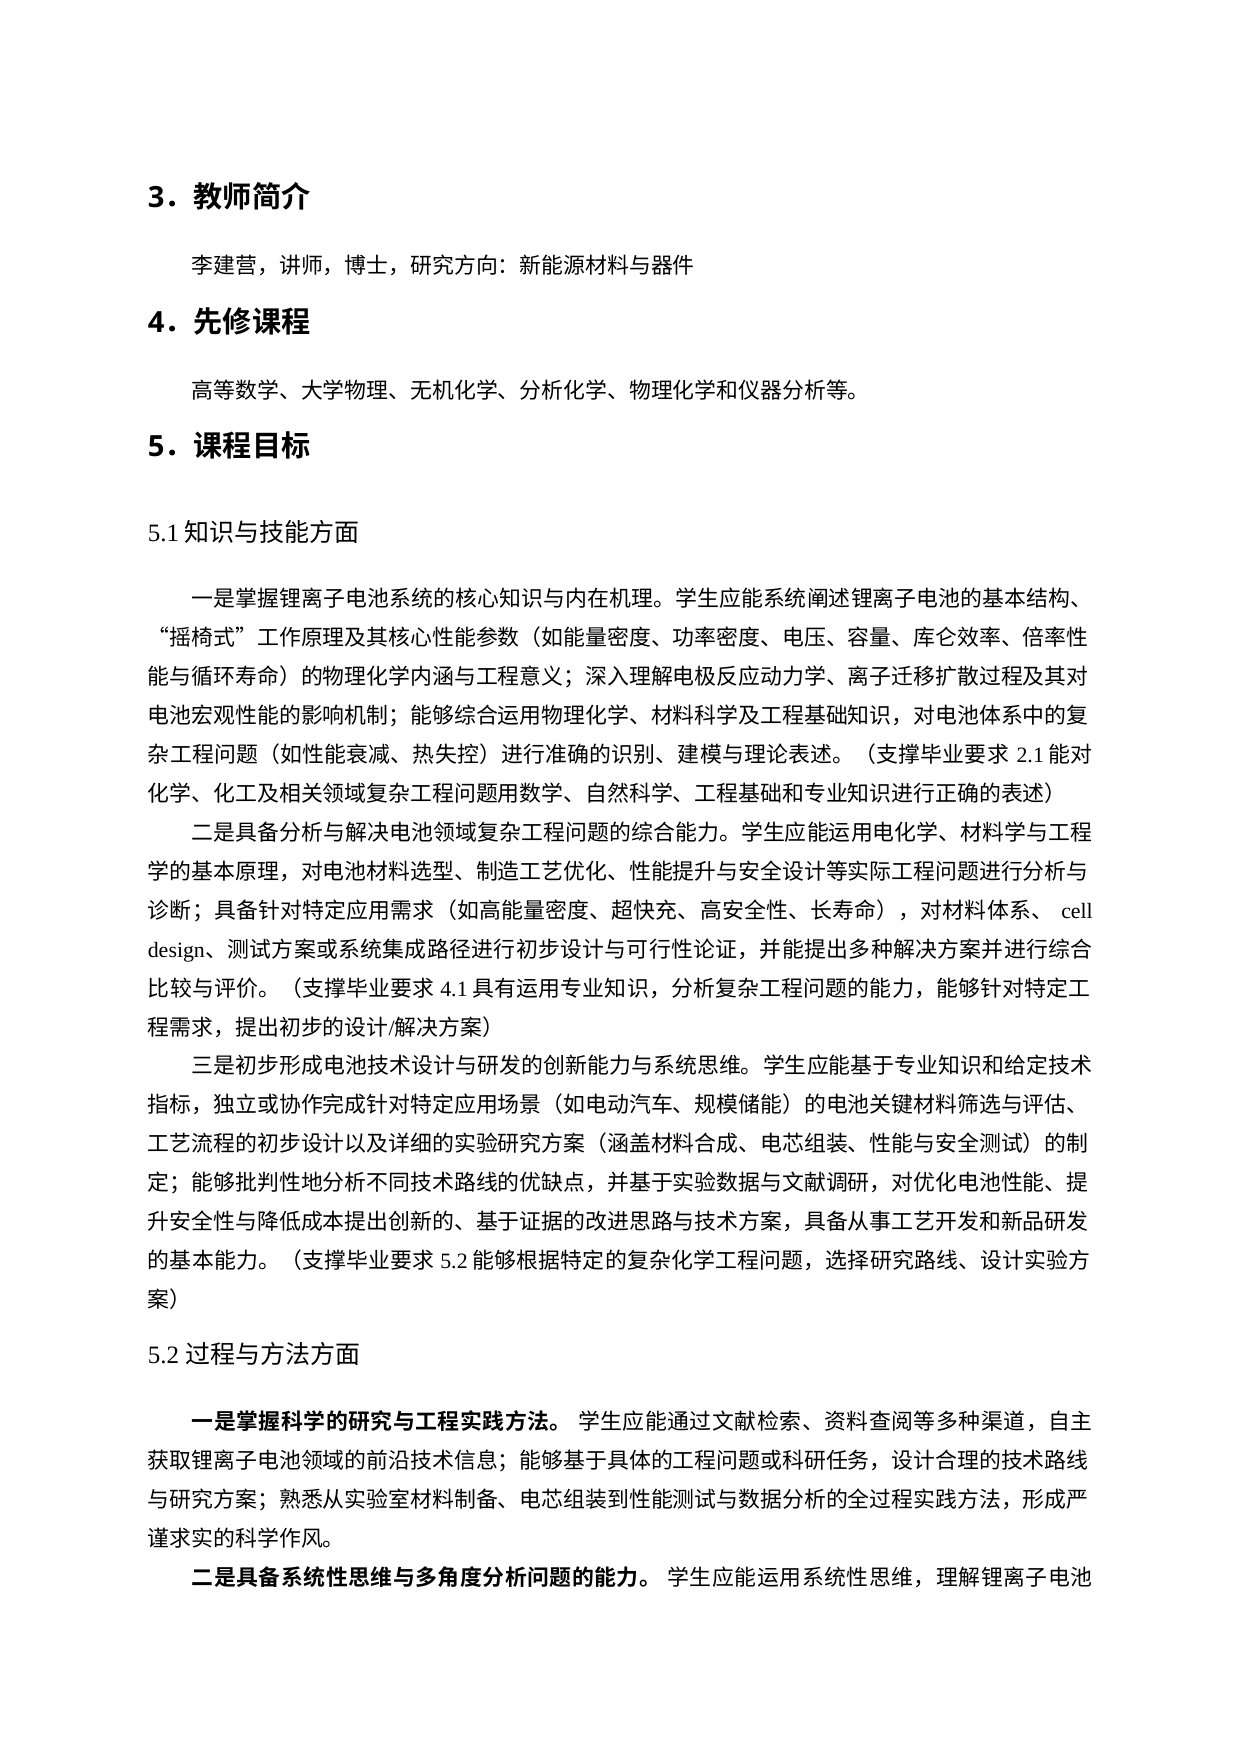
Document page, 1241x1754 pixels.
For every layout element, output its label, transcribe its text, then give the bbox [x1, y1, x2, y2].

text 三是初步形成电池技术设计与研发的创新能力与系统思维。学生应能基于专业知识和给定技术指标，独立或协作完成针对特定应用场景（如电动汽车、规模储能）的电池关键材料筛选与评估、工艺流程的初步设计以及详细的实验研究方案（涵盖材料合成、电芯组装、性能与安全测试）的制定；能够批判性地分析不同技术路线的优缺点，并基于实验数据与文献调研，对优化电池性能、提升安全性与降低成本提出创新的、基于证据的改进思路与技术方案，具备从事工艺开发和新品研发的基本能力。（支撑毕业要求5.2能够根据特定的复杂化学工程问题，选择研究路线、设计实验方案） [148, 1048, 1092, 1314]
subtitle 5．课程目标 [148, 412, 1092, 477]
subtitle 5.1知识与技能方面 [148, 498, 1092, 563]
subtitle 4．先修课程 [148, 287, 1092, 352]
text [148, 1559, 1092, 1592]
text 李建营，讲师，博士，研究方向：新能源材料与器件 [148, 248, 1092, 281]
text 一是掌握锂离子电池系统的核心知识与内在机理。学生应能系统阐述锂离子电池的基本结构、“摇椅式”工作原理及其核心性能参数（如能量密度、功率密度、电压、容量、库仑效率、倍率性能与循环寿命）的物理化学内涵与工程意义；深入理解电极反应动力学、离子迁移扩散过程及其对电池宏观性能的影响机制；能够综合运用物理化学、材料科学及工程基础知识，对电池体系中的复杂工程问题（如性能衰减、热失控）进行准确的识别、建模与理论表述。（支撑毕业要求2.1能对化学、化工及相关领域复杂工程问题用数学、自然科学、工程基础和专业知识进行正确的表述） [148, 581, 1092, 808]
subtitle 3．教师简介 [148, 162, 1092, 227]
text 高等数学、大学物理、无机化学、分析化学、物理化学和仪器分析等。 [148, 373, 1092, 406]
subtitle 5.2 过程与方法方面 [148, 1321, 1092, 1386]
text 二是具备分析与解决电池领域复杂工程问题的综合能力。学生应能运用电化学、材料学与工程学的基本原理，对电池材料选型、制造工艺优化、性能提升与安全设计等实际工程问题进行分析与诊断；具备针对特定应用需求（如高能量密度、超快充、高安全性、长寿命），对材料体系、 cell design、测试方案或系统集成路径进行初步设计与可行性论证，并能提出多种解决方案并进行综合比较与评价。（支撑毕业要求4.1具有运用专业知识，分析复杂工程问题的能力，能够针对特定工程需求，提出初步的设计/解决方案） [148, 814, 1092, 1042]
text 一是掌握科学的研究与工程实践方法。 学生应能通过文献检索、资料查阅等多种渠道，自主获取锂离子电池领域的前沿技术信息；能够基于具体的工程问题或科研任务，设计合理的技术路线与研究方案；熟悉从实验室材料制备、电芯组装到性能测试与数据分析的全过程实践方法，形成严谨求实的科学作风。 [148, 1404, 1092, 1553]
